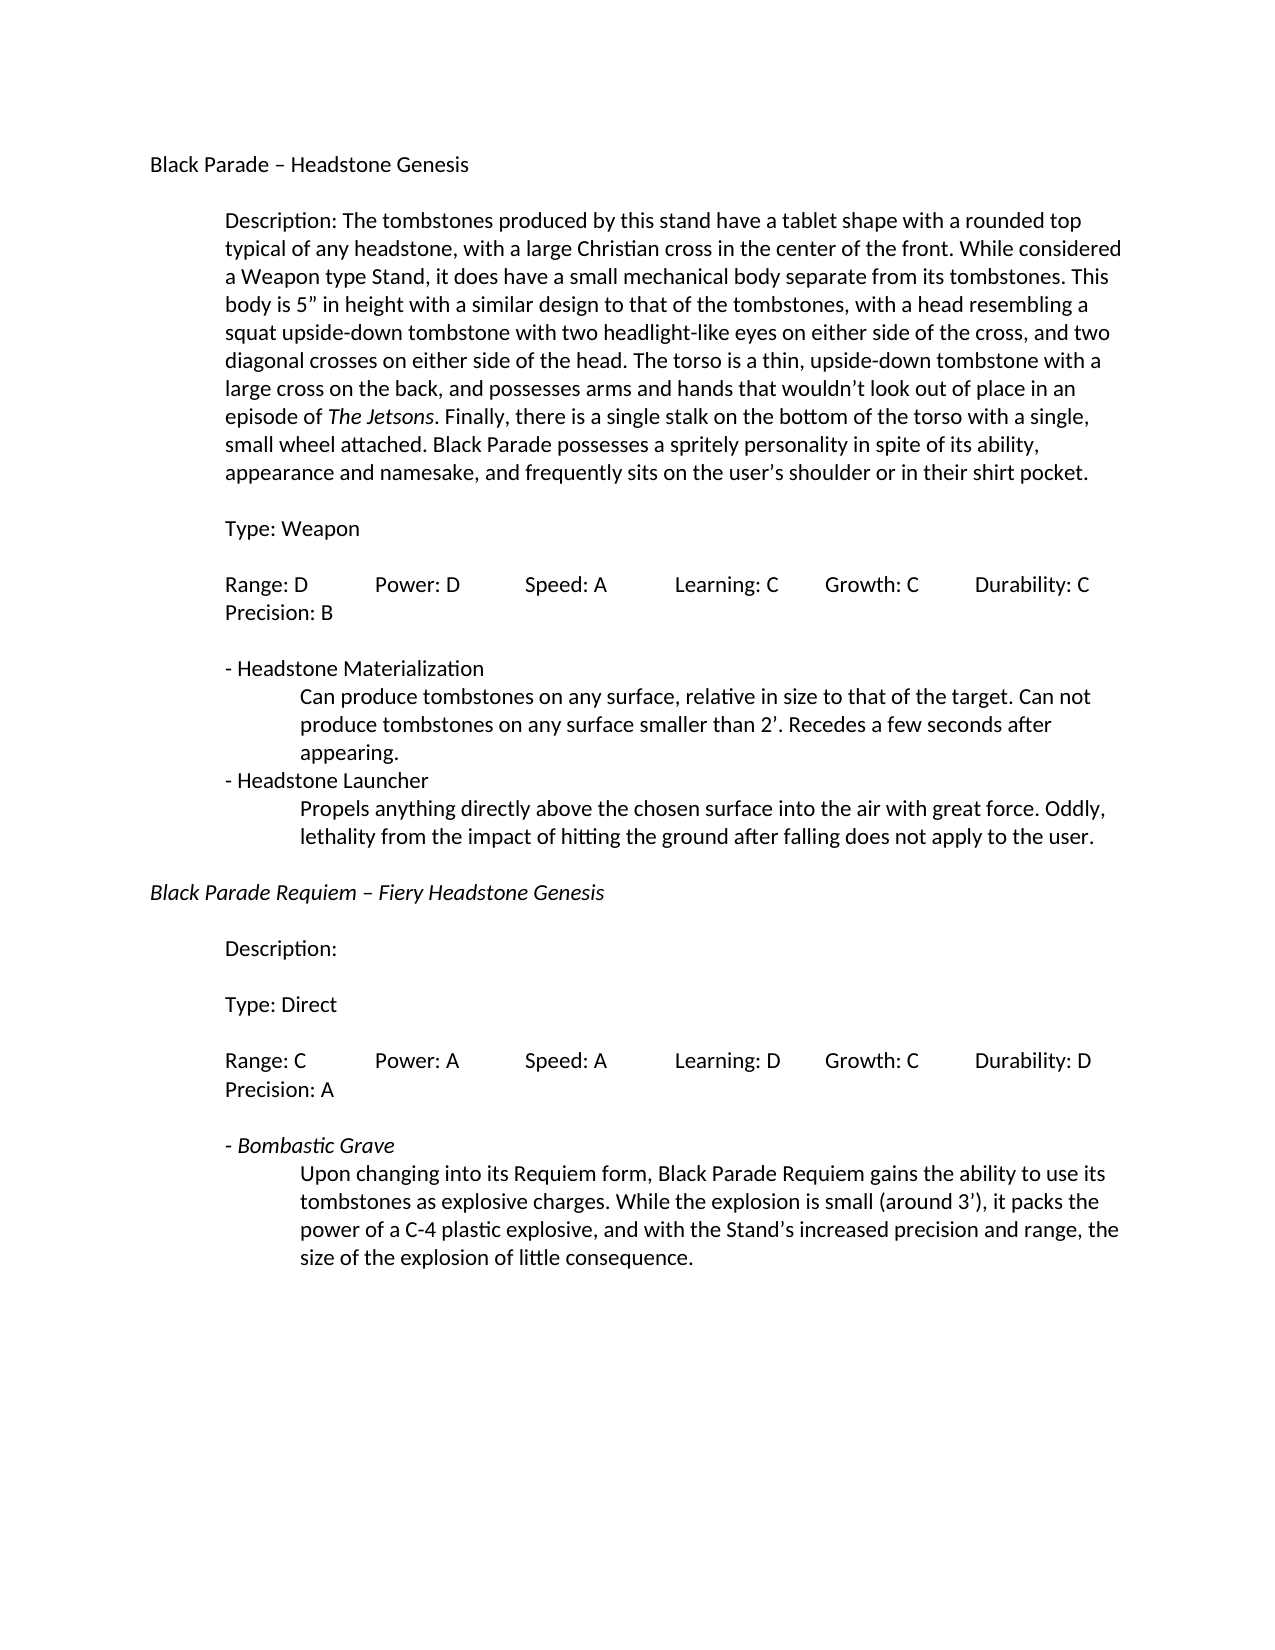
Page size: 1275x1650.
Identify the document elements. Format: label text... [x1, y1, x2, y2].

text Description: The tombstones produced by this stand have a tablet shape with a rounded top typical of any headstone, with a large Christian cross in the center of the front. While considered a Weapon type Stand, it does have a small mechanical body separate from its tombstones. This body is 5” in height with a similar design to that of the tombstones, with a head resembling a squat upside-down tombstone with two headlight-like eyes on either side of the cross, and two diagonal crosses on either side of the head. The torso is a thin, upside-down tombstone with a large cross on the back, and possesses arms and hands that wouldn’t look out of place in an episode of The Jetsons. Finally, there is a single stalk on the bottom of the torso with a single, small wheel attached. Black Parade possesses a spritely personality in spite of its ability, appearance and namesake, and frequently sits on the user’s shoulder or in their shirt pocket. [225, 206, 1125, 486]
text Upon changing into its Requiem form, Black Parade Requiem gains the ability to use its tombstones as explosive charges. While the explosion is small (around 3’), it packs the power of a C-4 plastic explosive, and with the Stand’s increased precision and range, the size of the explosion of little consequence. [300, 1159, 1125, 1271]
text Can produce tombstones on any surface, relative in size to that of the target. Can not produce tombstones on any surface smaller than 2’. Recedes a few seconds after appearing. [300, 682, 1125, 766]
text - Bombastic Grave [150, 1131, 1125, 1159]
text Description: [150, 934, 1125, 963]
text Type: Direct [150, 991, 1125, 1019]
text Range: D Power: D Speed: A Learning: C Growth: C Durability: C Precision: B [150, 570, 1125, 626]
text Black Parade – Headstone Genesis [150, 150, 1125, 178]
text Black Parade Requiem – Fiery Headstone Genesis [150, 878, 1125, 907]
text Range: C Power: A Speed: A Learning: D Growth: C Durability: D Precision: A [150, 1047, 1125, 1103]
text Type: Weapon [150, 514, 1125, 542]
text - Headstone Materialization [150, 654, 1125, 682]
text - Headstone Launcher [150, 766, 1125, 794]
text Propels anything directly above the chosen surface into the air with great force. Oddly, lethality from the impact of hitting the ground after falling does not apply to the user. [300, 794, 1125, 851]
